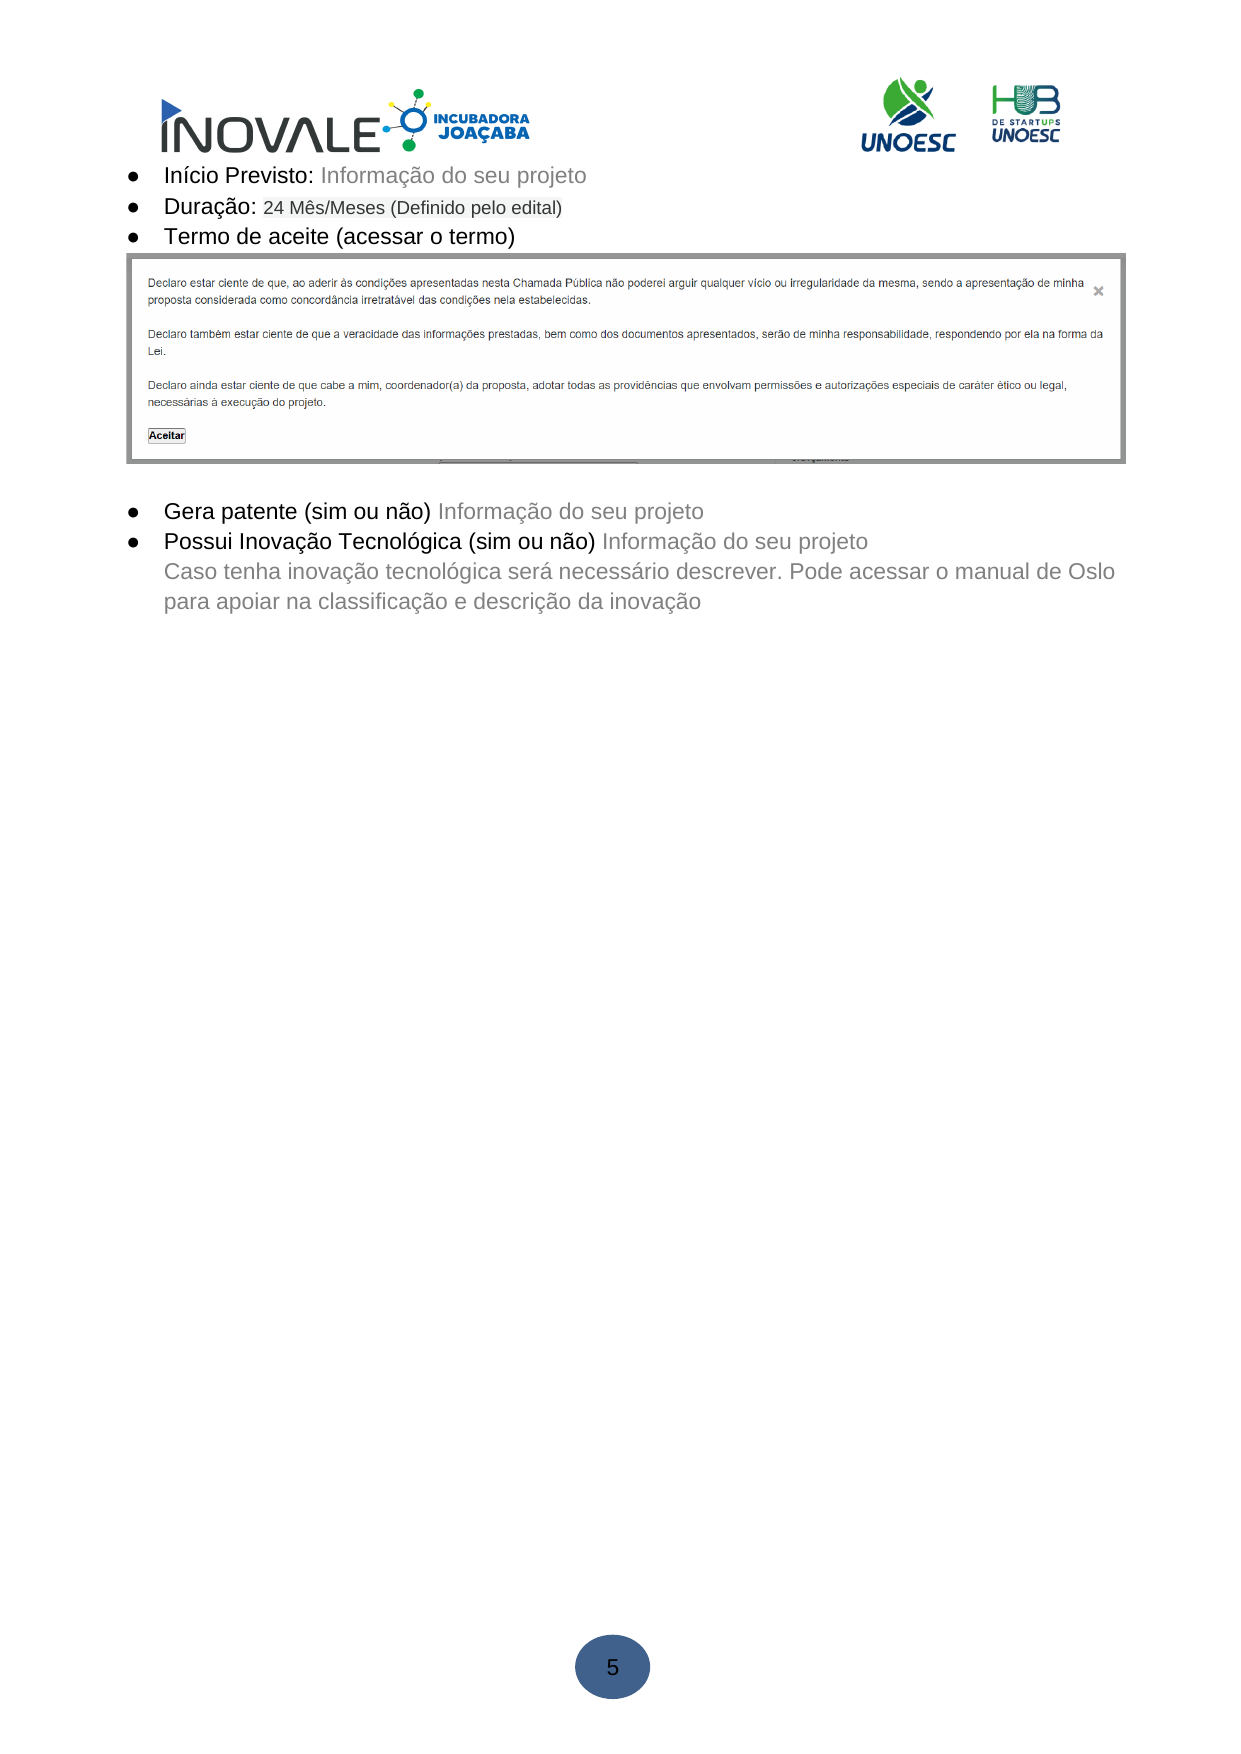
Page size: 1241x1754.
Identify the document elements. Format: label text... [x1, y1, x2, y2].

picture [856, 75, 1066, 154]
list Possui Inovação Tecnológica (sim ou não) Informação do seu projeto [126, 528, 1137, 554]
list Duração: 24 Mês/Meses (Definido pelo edital) [126, 193, 1137, 219]
text Caso tenha inovação tecnológica será necessário descrever. Pode acessar o manual de Oslo para apoiar na classificação e descrição da inovação [164, 558, 1137, 614]
picture [160, 88, 531, 154]
list Termo de aceite (acessar o termo) [126, 223, 1137, 249]
list Gera patente (sim ou não) Informação do seu projeto [126, 498, 1137, 524]
picture [126, 253, 1126, 464]
list Início Previsto: Informação do seu projeto [126, 162, 1137, 189]
